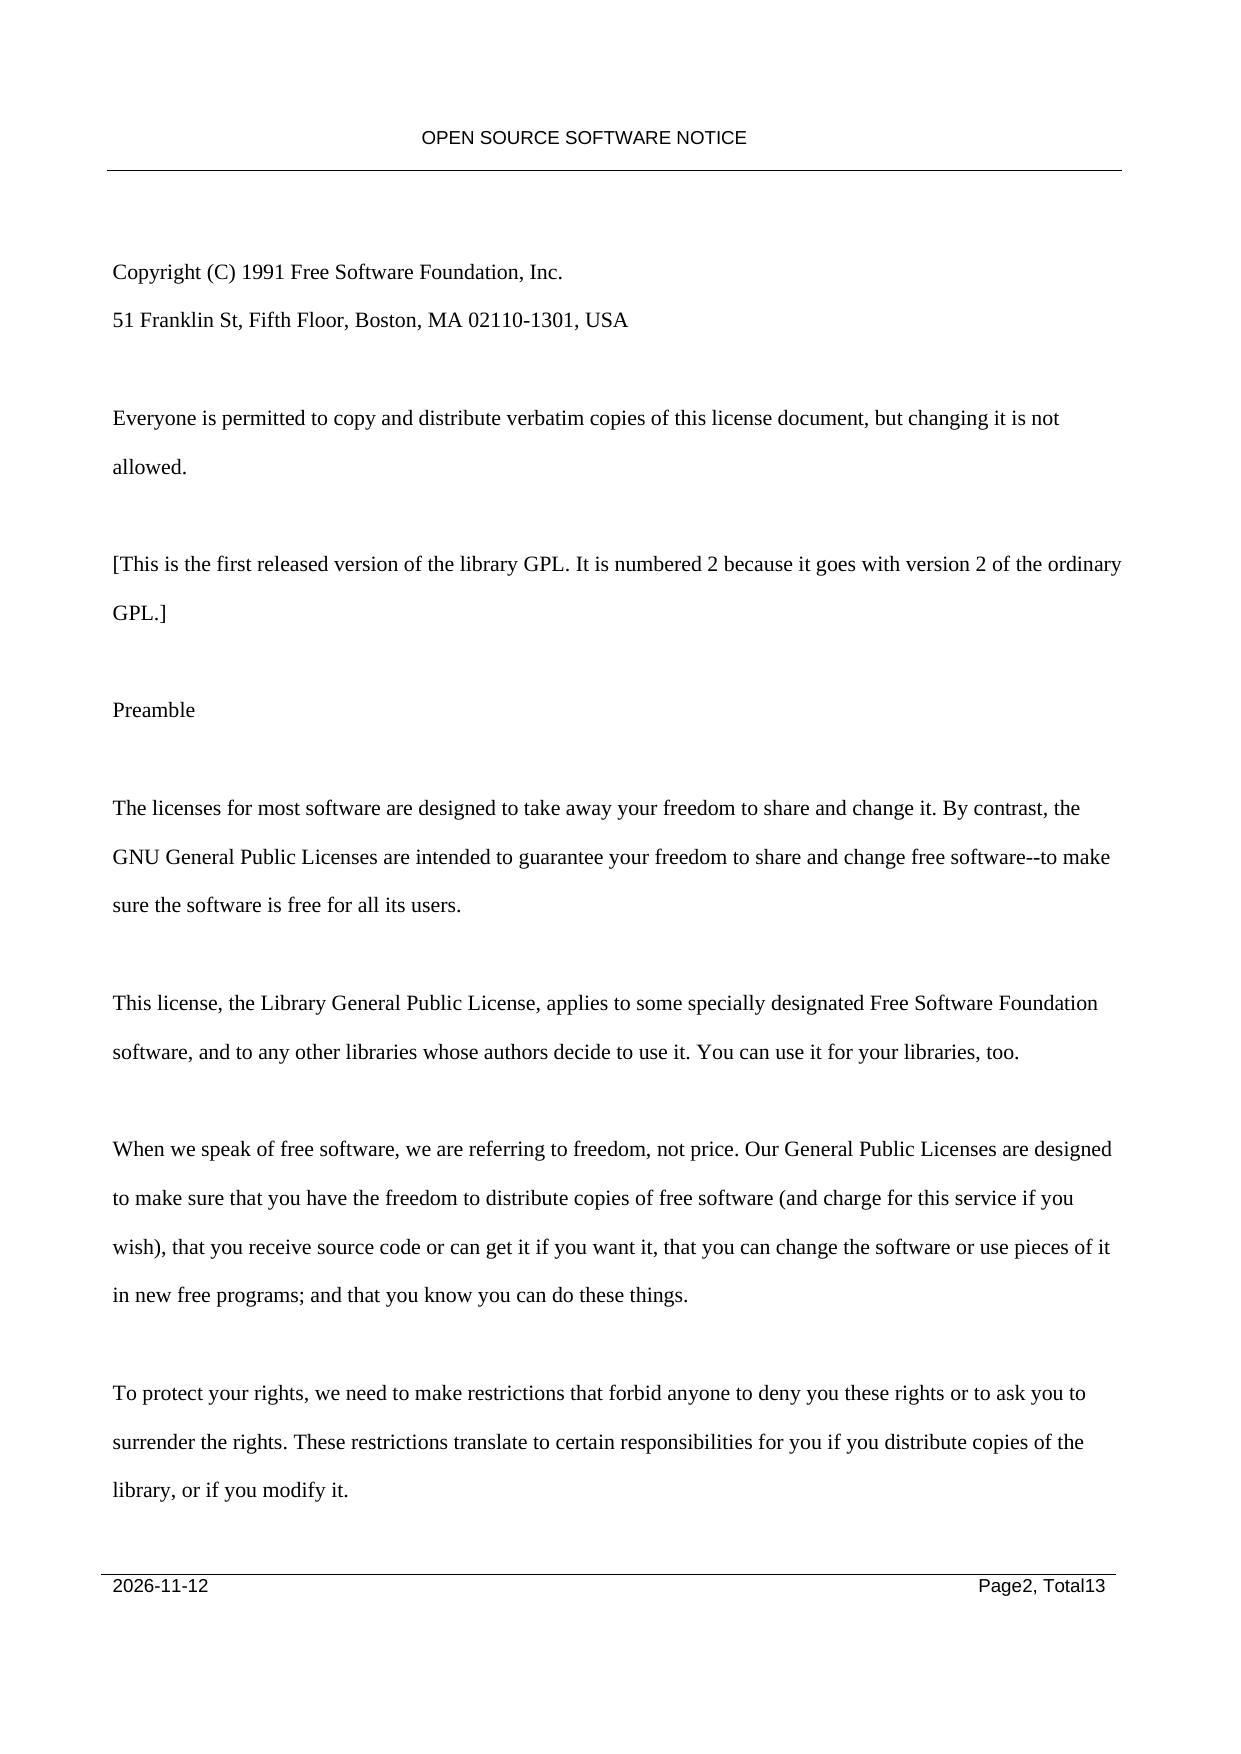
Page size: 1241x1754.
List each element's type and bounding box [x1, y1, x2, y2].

text [112, 206, 1128, 1506]
